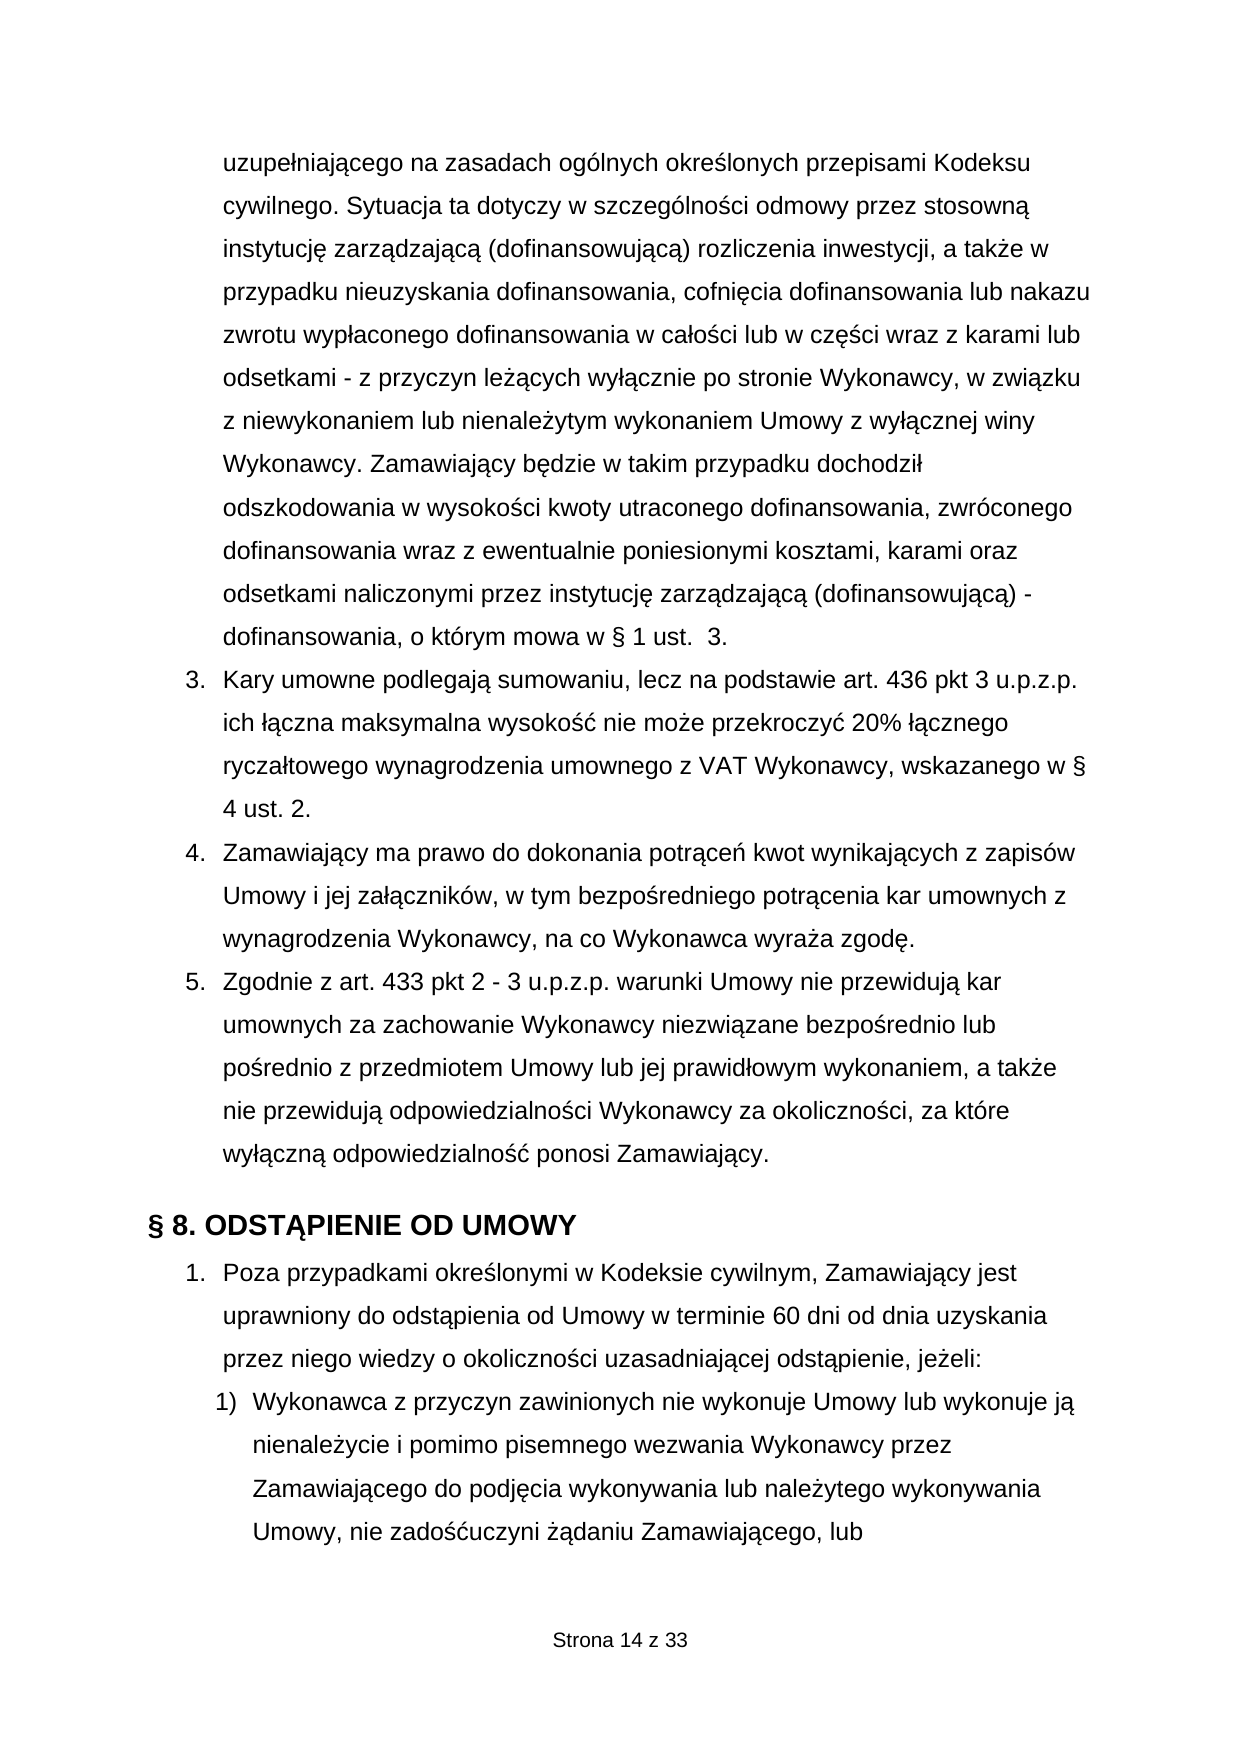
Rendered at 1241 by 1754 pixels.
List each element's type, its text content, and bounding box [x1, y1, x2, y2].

list Wykonawca z przyczyn zawinionych nie wykonuje Umowy lub wykonuje ją nienależycie i pomimo pisemnego wezwania Wykonawcy przez Zamawiającego do podjęcia wykonywania lub należytego wykonywania Umowy, nie zadośćuczyni żądaniu Zamawiającego, lub [215, 1387, 1093, 1545]
list Zgodnie z art. 433 pkt 2 - 3 u.p.z.p. warunki Umowy nie przewidują kar umownych za zachowanie Wykonawcy niezwiązane bezpośrednio lub pośrednio z przedmiotem Umowy lub jej prawidłowym wykonaniem, a także nie przewidują odpowiedzialności Wykonawcy za okoliczności, za które wyłączną odpowiedzialność ponosi Zamawiający. [185, 967, 1093, 1168]
list Poza przypadkami określonymi w Kodeksie cywilnym, Zamawiający jest uprawniony do odstąpienia od Umowy w terminie 60 dni od dnia uzyskania przez niego wiedzy o okoliczności uzasadniającej odstąpienie, jeżeli: [185, 1258, 1093, 1373]
text § 8. ODSTĄPIENIE OD UMOWY [148, 1208, 1093, 1241]
list Zamawiający ma prawo do dokonania potrąceń kwot wynikających z zapisów Umowy i jej załączników, w tym bezpośredniego potrącenia kar umownych z wynagrodzenia Wykonawcy, na co Wykonawca wyraża zgodę. [185, 838, 1093, 953]
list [185, 148, 1093, 651]
list Kary umowne podlegają sumowaniu, lecz na podstawie art. 436 pkt 3 u.p.z.p. ich łączna maksymalna wysokość nie może przekroczyć 20% łącznego ryczałtowego wynagrodzenia umownego z VAT Wykonawcy, wskazanego w § 4 ust. 2. [185, 665, 1093, 823]
